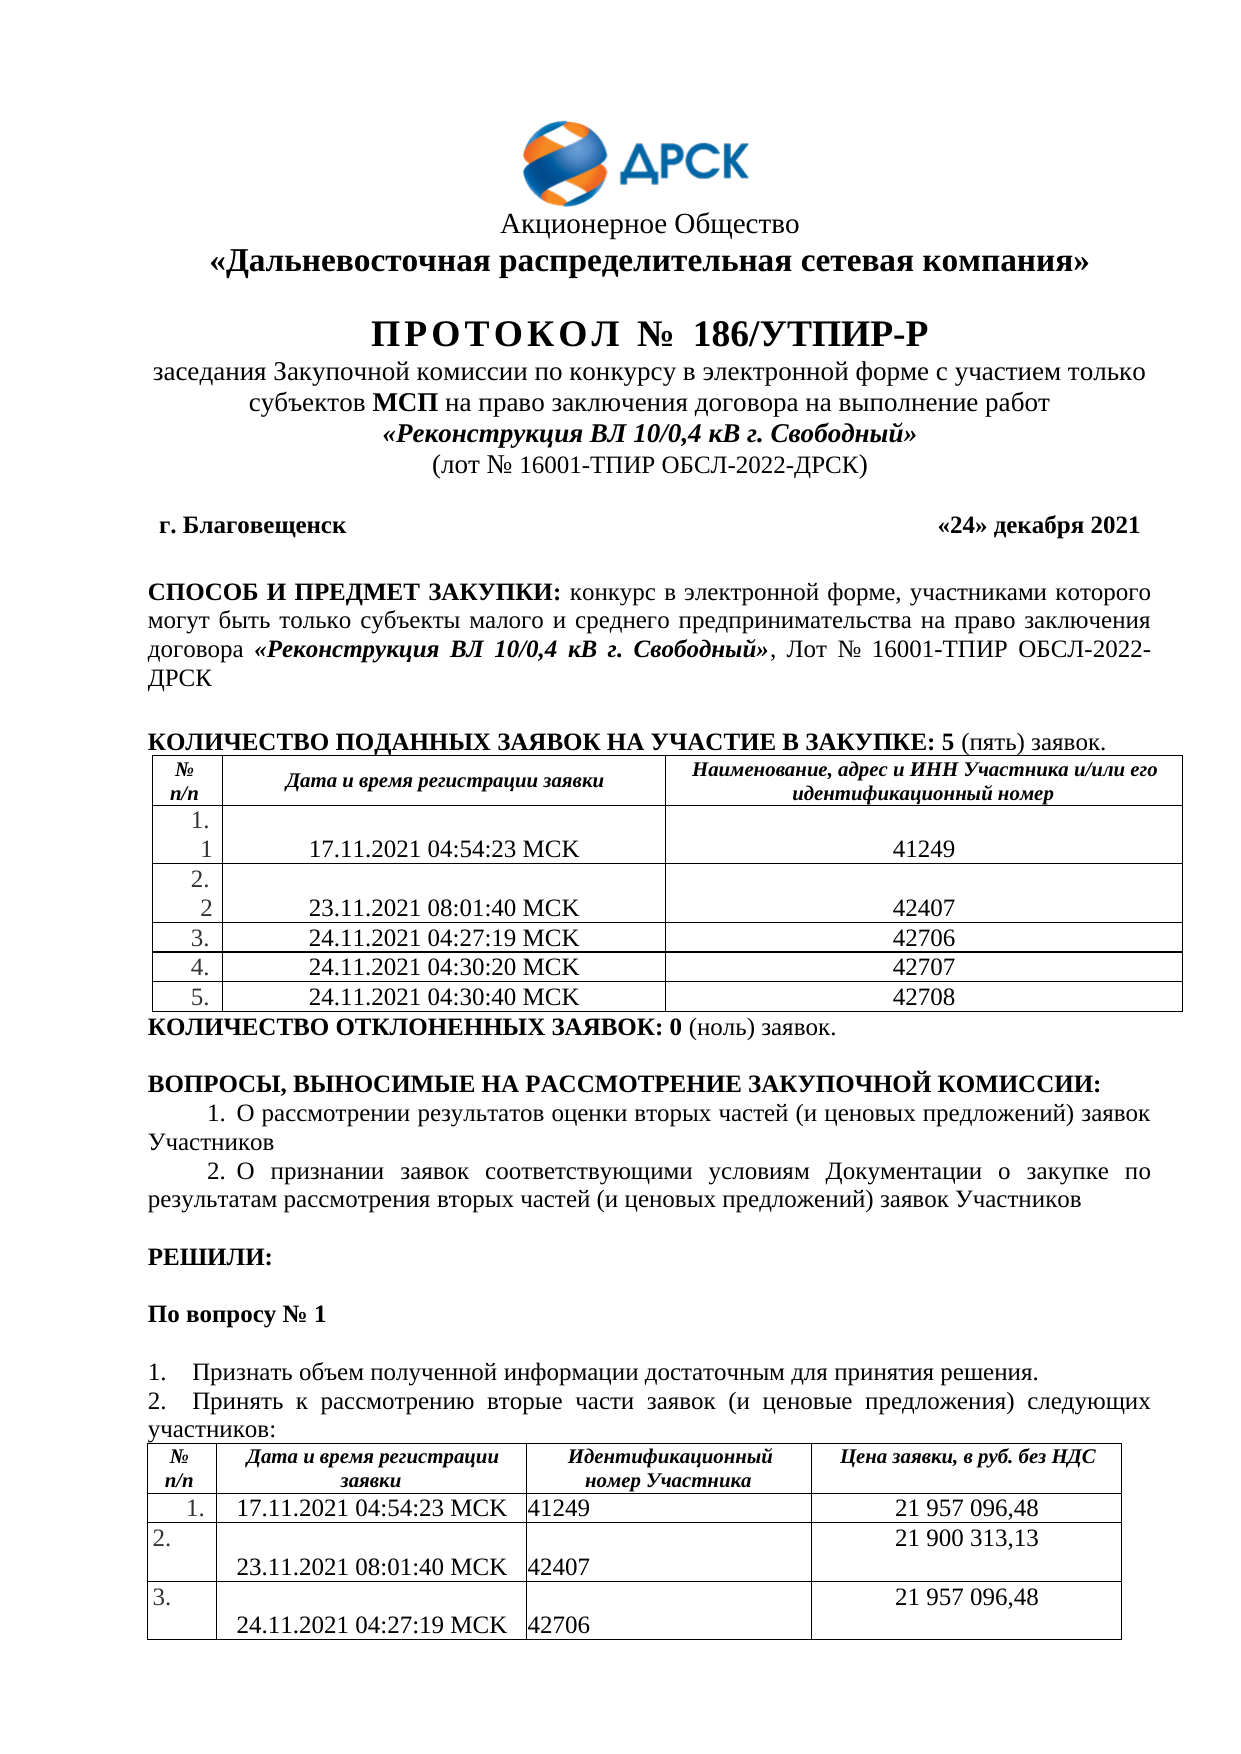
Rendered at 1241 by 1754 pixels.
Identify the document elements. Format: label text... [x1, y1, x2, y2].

table_header № п/п [153, 756, 222, 804]
text ВОПРОСЫ, ВЫНОСИМЫЕ НА РАССМОТРЕНИЕ ЗАКУПОЧНОЙ КОМИССИИ: [148, 1069, 1152, 1098]
table_cell 42407 [666, 864, 1182, 922]
table_cell 21 957 096,48 [812, 1582, 1121, 1639]
table_cell [148, 1523, 216, 1581]
list РЕШИЛИ: [148, 1242, 1152, 1271]
table_cell 41249 [666, 806, 1182, 863]
text По вопросу № 1 [148, 1299, 1152, 1328]
table_cell 23.11.2021 08:01:40 MCK [217, 1523, 526, 1581]
table_cell 21 900 313,13 [812, 1523, 1121, 1581]
table_cell 42707 [666, 953, 1182, 981]
table_cell [153, 923, 222, 951]
table_header г. Благовещенск [148, 511, 652, 539]
table_cell 24.11.2021 04:30:20 MCK [223, 953, 665, 981]
text КОЛИЧЕСТВО ПОДАННЫХ ЗАЯВОК НА УЧАСТИЕ В ЗАКУПКЕ: 5 (пять) заявок. [148, 727, 1152, 755]
picture [519, 118, 766, 207]
list СПОСОБ И ПРЕДМЕТ ЗАКУПКИ: конкурс в электронной форме, участниками которого могут быть только субъекты малого и среднего предпринимательства на право заключения договора «Реконструкция ВЛ 10/0,4 кВ г. Свободный», Лот № 16001-ТПИР ОБСЛ-2022-ДРСК [148, 577, 1152, 692]
list О признании заявок соответствующими условиям Документации о закупке по результатам рассмотрения вторых частей (и ценовых предложений) заявок Участников [148, 1156, 1152, 1213]
table_header Дата и время регистрации заявки [217, 1444, 526, 1492]
list О рассмотрении результатов оценки вторых частей (и ценовых предложений) заявок Участников [148, 1098, 1152, 1156]
table_cell 42708 [666, 982, 1182, 1011]
table_header Цена заявки, в руб. без НДС [812, 1444, 1121, 1492]
list Признать объем полученной информации достаточным для принятия решения. [148, 1357, 1152, 1386]
table_header Идентификационный номер Участника [527, 1444, 811, 1492]
table_cell 21 957 096,48 [812, 1494, 1121, 1522]
table_cell 42706 [527, 1582, 811, 1639]
table_header Наименование, адрес и ИНН Участника и/или его идентификационный номер [666, 756, 1182, 804]
text Акционерное Общество [148, 206, 1152, 240]
list заседания Закупочной комиссии по конкурсу в электронной форме с участием только субъектов МСП на право заключения договора на выполнение работ [148, 355, 1152, 417]
list «Реконструкция ВЛ 10/0,4 кВ г. Свободный» [148, 417, 1152, 448]
table_cell 23.11.2021 08:01:40 MCK [223, 864, 665, 922]
text КОЛИЧЕСТВО ОТКЛОНЕННЫХ ЗАЯВОК: 0 (ноль) заявок. [148, 1012, 1137, 1041]
table_cell 42407 [527, 1523, 811, 1581]
table_header «24» декабря 2021 [652, 511, 1152, 539]
table_cell 41249 [527, 1494, 811, 1522]
table_header № п/п [148, 1444, 216, 1492]
list (лот № 16001-ТПИР ОБСЛ-2022-ДРСК) [148, 448, 1152, 479]
table_cell 42706 [666, 923, 1182, 951]
table_header Дата и время регистрации заявки [223, 756, 665, 804]
table_cell 17.11.2021 04:54:23 MCK [217, 1494, 526, 1522]
table_cell [148, 1582, 216, 1639]
table_cell [153, 953, 222, 981]
table_cell 17.11.2021 04:54:23 MCK [223, 806, 665, 863]
table_cell [153, 982, 222, 1011]
text ПРОТОКОЛ № 186/УТПиР-Р [148, 312, 1152, 355]
table_cell 2 [153, 864, 222, 922]
text «Дальневосточная распределительная сетевая компания» [148, 240, 1152, 278]
table_cell 24.11.2021 04:27:19 MCK [217, 1582, 526, 1639]
table_cell 24.11.2021 04:30:40 MCK [223, 982, 665, 1011]
list Принять к рассмотрению вторые части заявок (и ценовые предложения) следующих участников: [148, 1386, 1152, 1443]
table_cell 24.11.2021 04:27:19 MCK [223, 923, 665, 951]
table_cell 1 [153, 806, 222, 863]
table_cell [148, 1494, 216, 1522]
